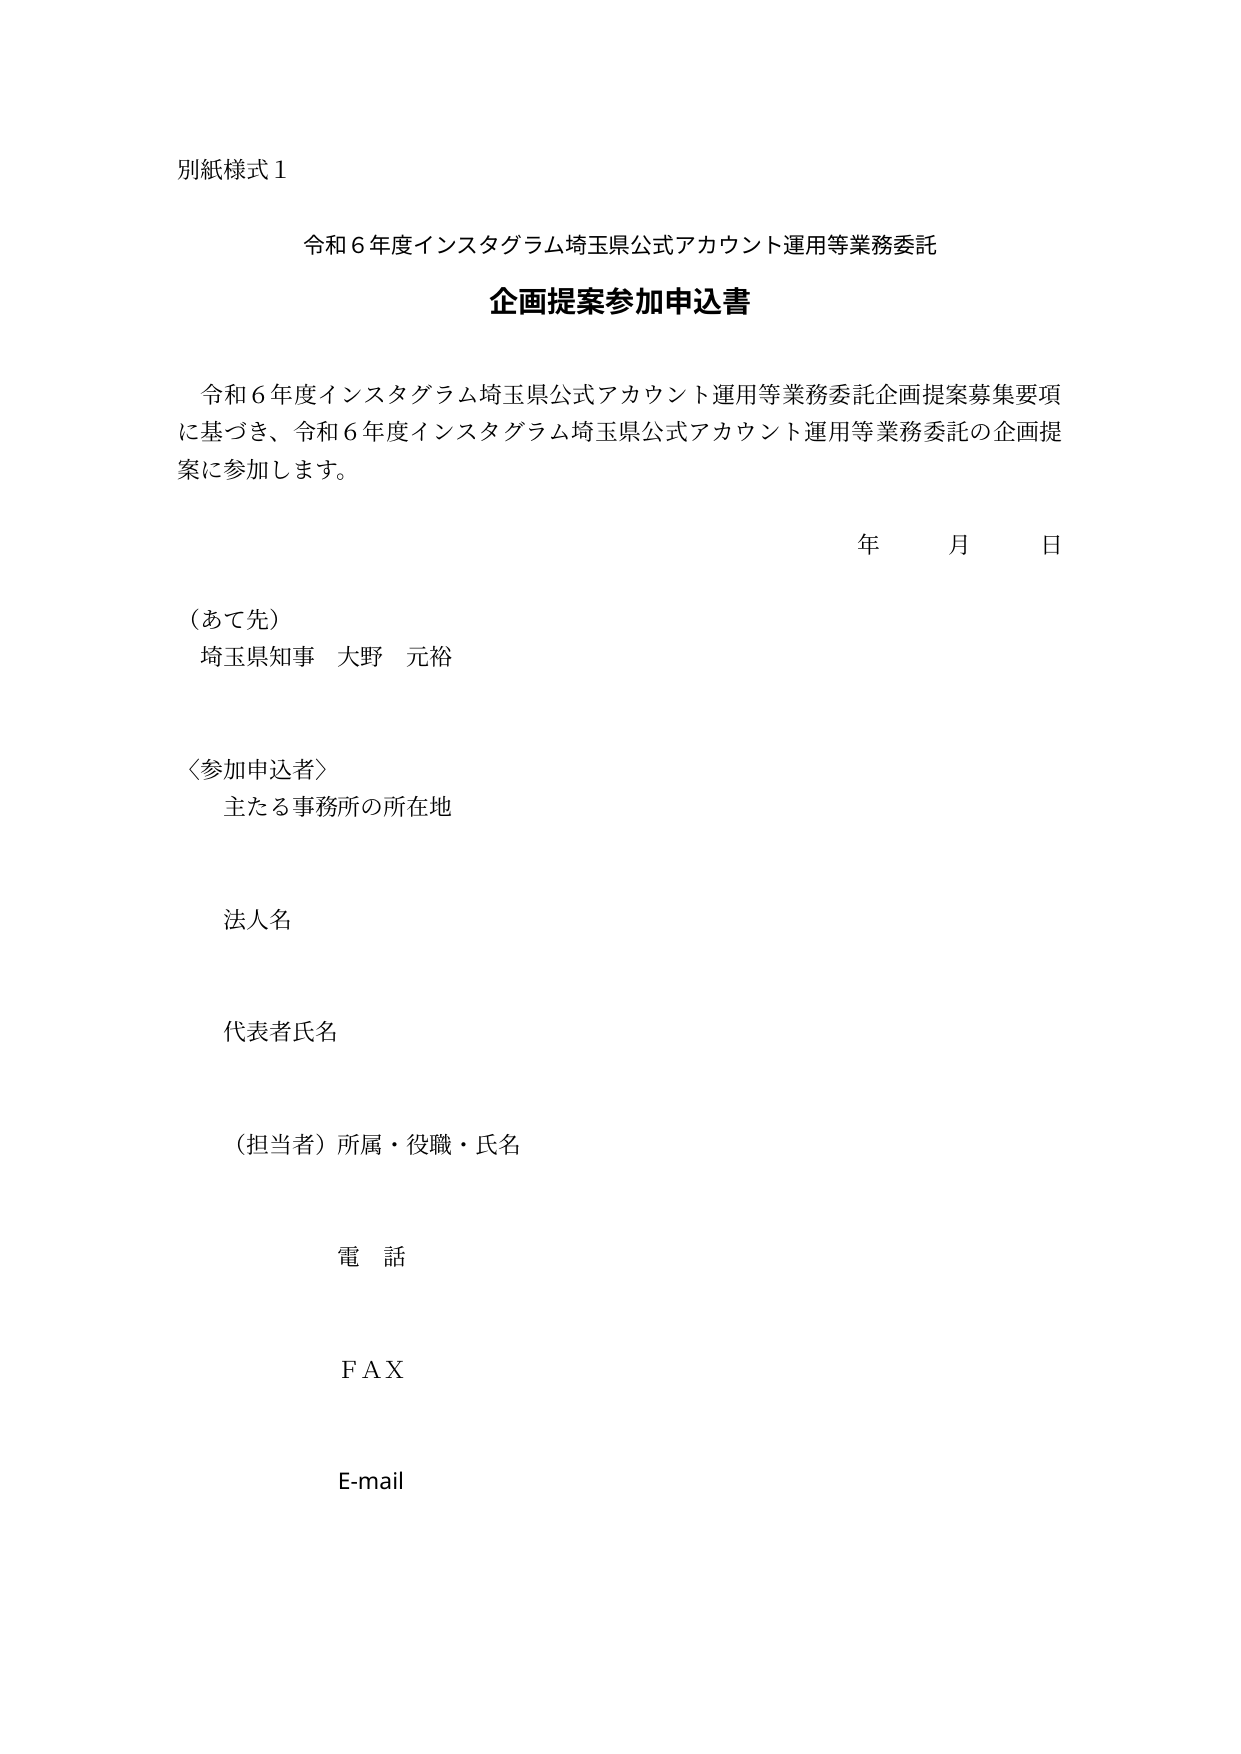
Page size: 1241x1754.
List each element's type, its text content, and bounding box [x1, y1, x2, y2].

text 別紙様式１ [177, 150, 1063, 187]
text （あて先） [177, 600, 1063, 637]
text E-mail [177, 1462, 1063, 1500]
text ＦＡＸ [177, 1350, 1063, 1387]
text （担当者）所属・役職・氏名 [177, 1125, 1063, 1162]
text 電 話 [177, 1237, 1063, 1275]
text 埼玉県知事 大野 元裕 [177, 637, 1063, 675]
text 法人名 [177, 900, 1063, 937]
text 企画提案参加申込書 [177, 262, 1063, 337]
text 〈参加申込者〉 [177, 750, 1063, 787]
text 代表者氏名 [177, 1012, 1063, 1050]
text 令和６年度インスタグラム埼玉県公式アカウント運用等業務委託企画提案募集要項に基づき、令和６年度インスタグラム埼玉県公式アカウント運用等業務委託の企画提案に参加します。 [177, 375, 1063, 487]
text 主たる事務所の所在地 [177, 787, 1063, 825]
text 令和６年度インスタグラム埼玉県公式アカウント運用等業務委託 [177, 225, 1063, 262]
text 年 月 日 [177, 525, 1063, 562]
